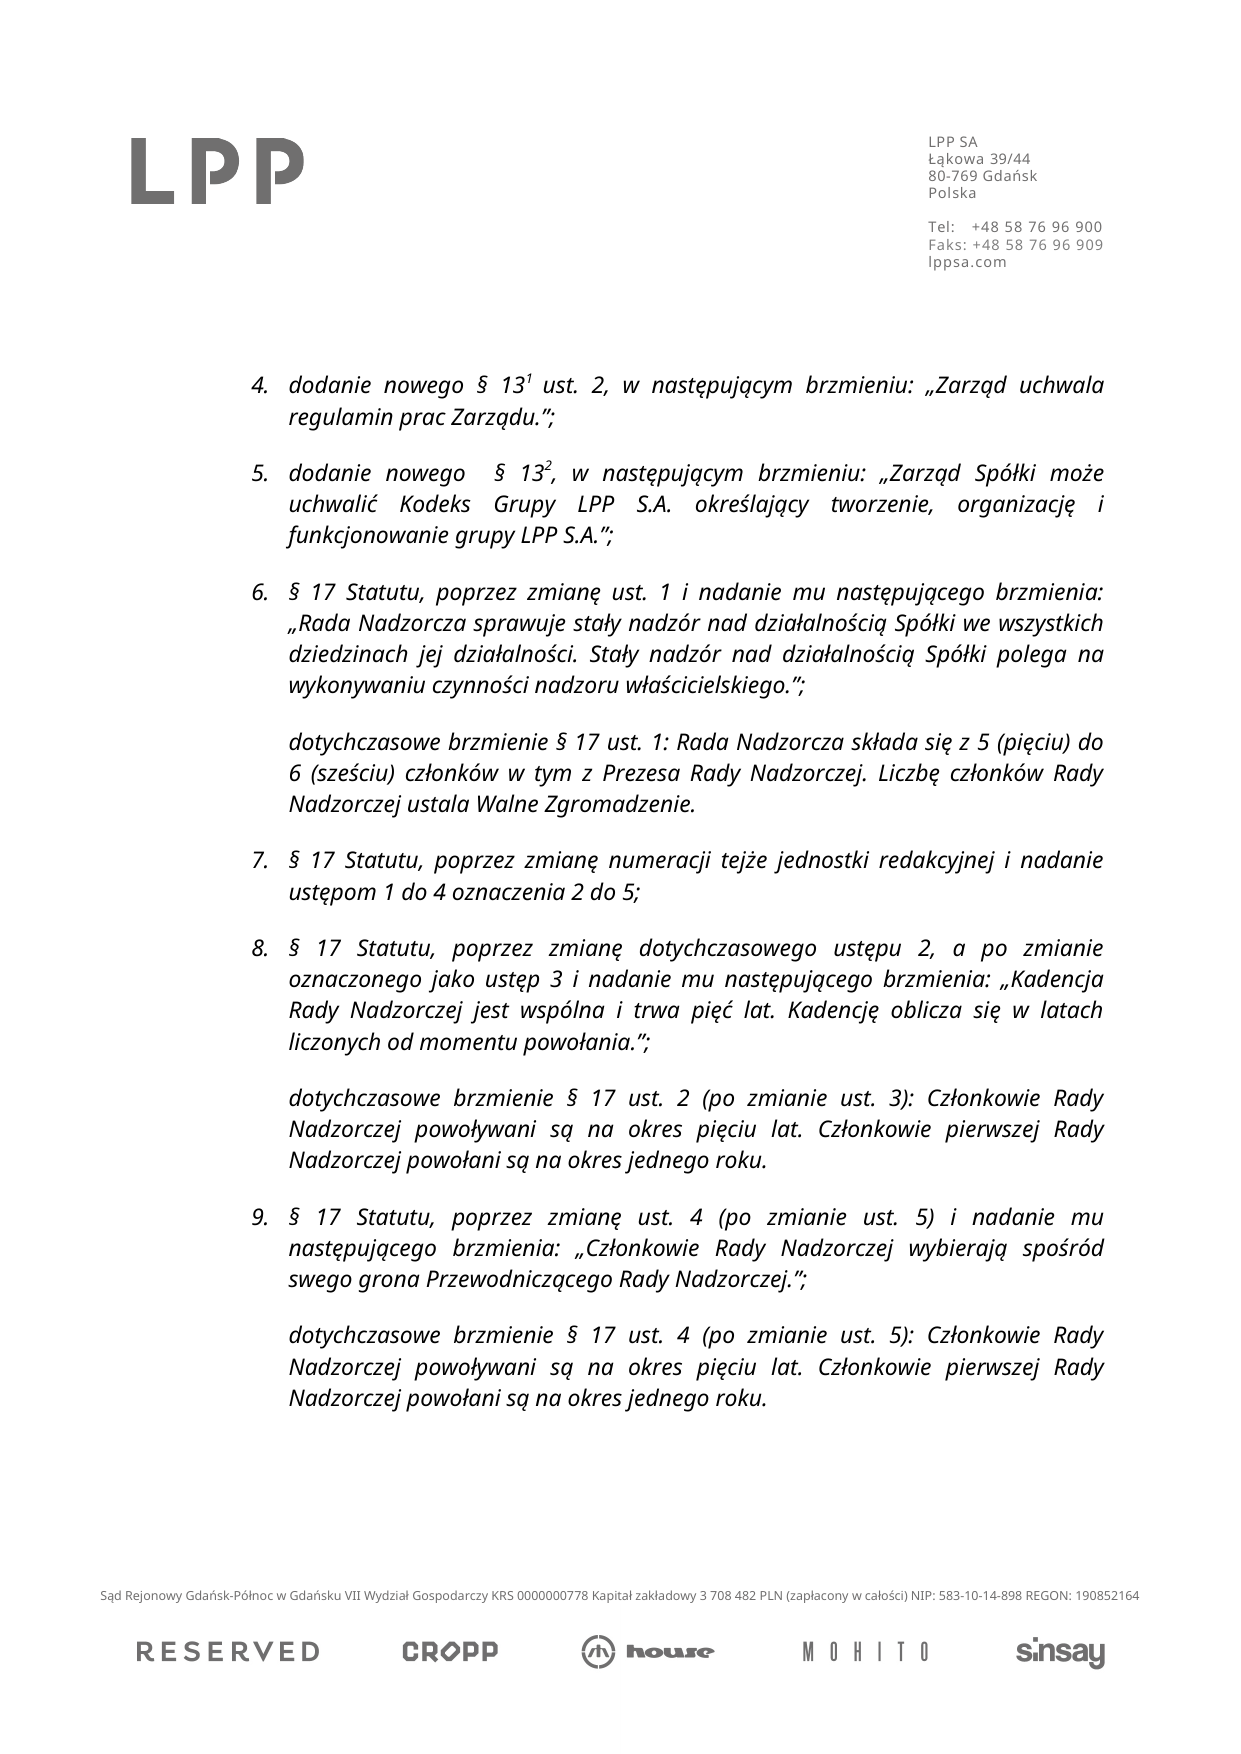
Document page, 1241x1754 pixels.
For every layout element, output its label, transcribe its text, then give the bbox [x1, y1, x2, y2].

text dotychczasowe brzmienie § 17 ust. 2 (po zmianie ust. 3): Członkowie Rady Nadzorczej powoływani są na okres pięciu lat. Członkowie pierwszej Rady Nadzorczej powołani są na okres jednego roku. [288, 1082, 1107, 1175]
list dodanie nowego § 131 ust. 2, w następującym brzmieniu: „Zarząd uchwala regulamin prac Zarządu.”; [251, 369, 1107, 432]
list § 17 Statutu, poprzez zmianę ust. 4 (po zmianie ust. 5) i nadanie mu następującego brzmienia: „Członkowie Rady Nadzorczej wybierają spośród swego grona Przewodniczącego Rady Nadzorczej.”; [251, 1200, 1107, 1294]
list § 17 Statutu, poprzez zmianę ust. 1 i nadanie mu następującego brzmienia: „Rada Nadzorcza sprawuje stały nadzór nad działalnością Spółki we wszystkich dziedzinach jej działalności. Stały nadzór nad działalnością Spółki polega na wykonywaniu czynności nadzoru właścicielskiego.”; [251, 575, 1107, 700]
list § 17 Statutu, poprzez zmianę dotychczasowego ustępu 2, a po zmianie oznaczonego jako ustęp 3 i nadanie mu następującego brzmienia: „Kadencja Rady Nadzorczej jest wspólna i trwa pięć lat. Kadencję oblicza się w latach liczonych od momentu powołania.”; [251, 932, 1107, 1057]
list § 17 Statutu, poprzez zmianę numeracji tejże jednostki redakcyjnej i nadanie ustępom 1 do 4 oznaczenia 2 do 5; [251, 844, 1107, 907]
picture [1, 1589, 1240, 1754]
list dodanie nowego § 132, w następującym brzmieniu: „Zarząd Spółki może uchwalić Kodeks Grupy LPP S.A. określający tworzenie, organizację i funkcjonowanie grupy LPP S.A.”; [251, 457, 1107, 550]
picture [131, 138, 304, 204]
text dotychczasowe brzmienie § 17 ust. 4 (po zmianie ust. 5): Członkowie Rady Nadzorczej powoływani są na okres pięciu lat. Członkowie pierwszej Rady Nadzorczej powołani są na okres jednego roku. [288, 1319, 1107, 1413]
text dotychczasowe brzmienie § 17 ust. 1: Rada Nadzorcza składa się z 5 (pięciu) do 6 (sześciu) członków w tym z Prezesa Rady Nadzorczej. Liczbę członków Rady Nadzorczej ustala Walne Zgromadzenie. [288, 725, 1107, 819]
